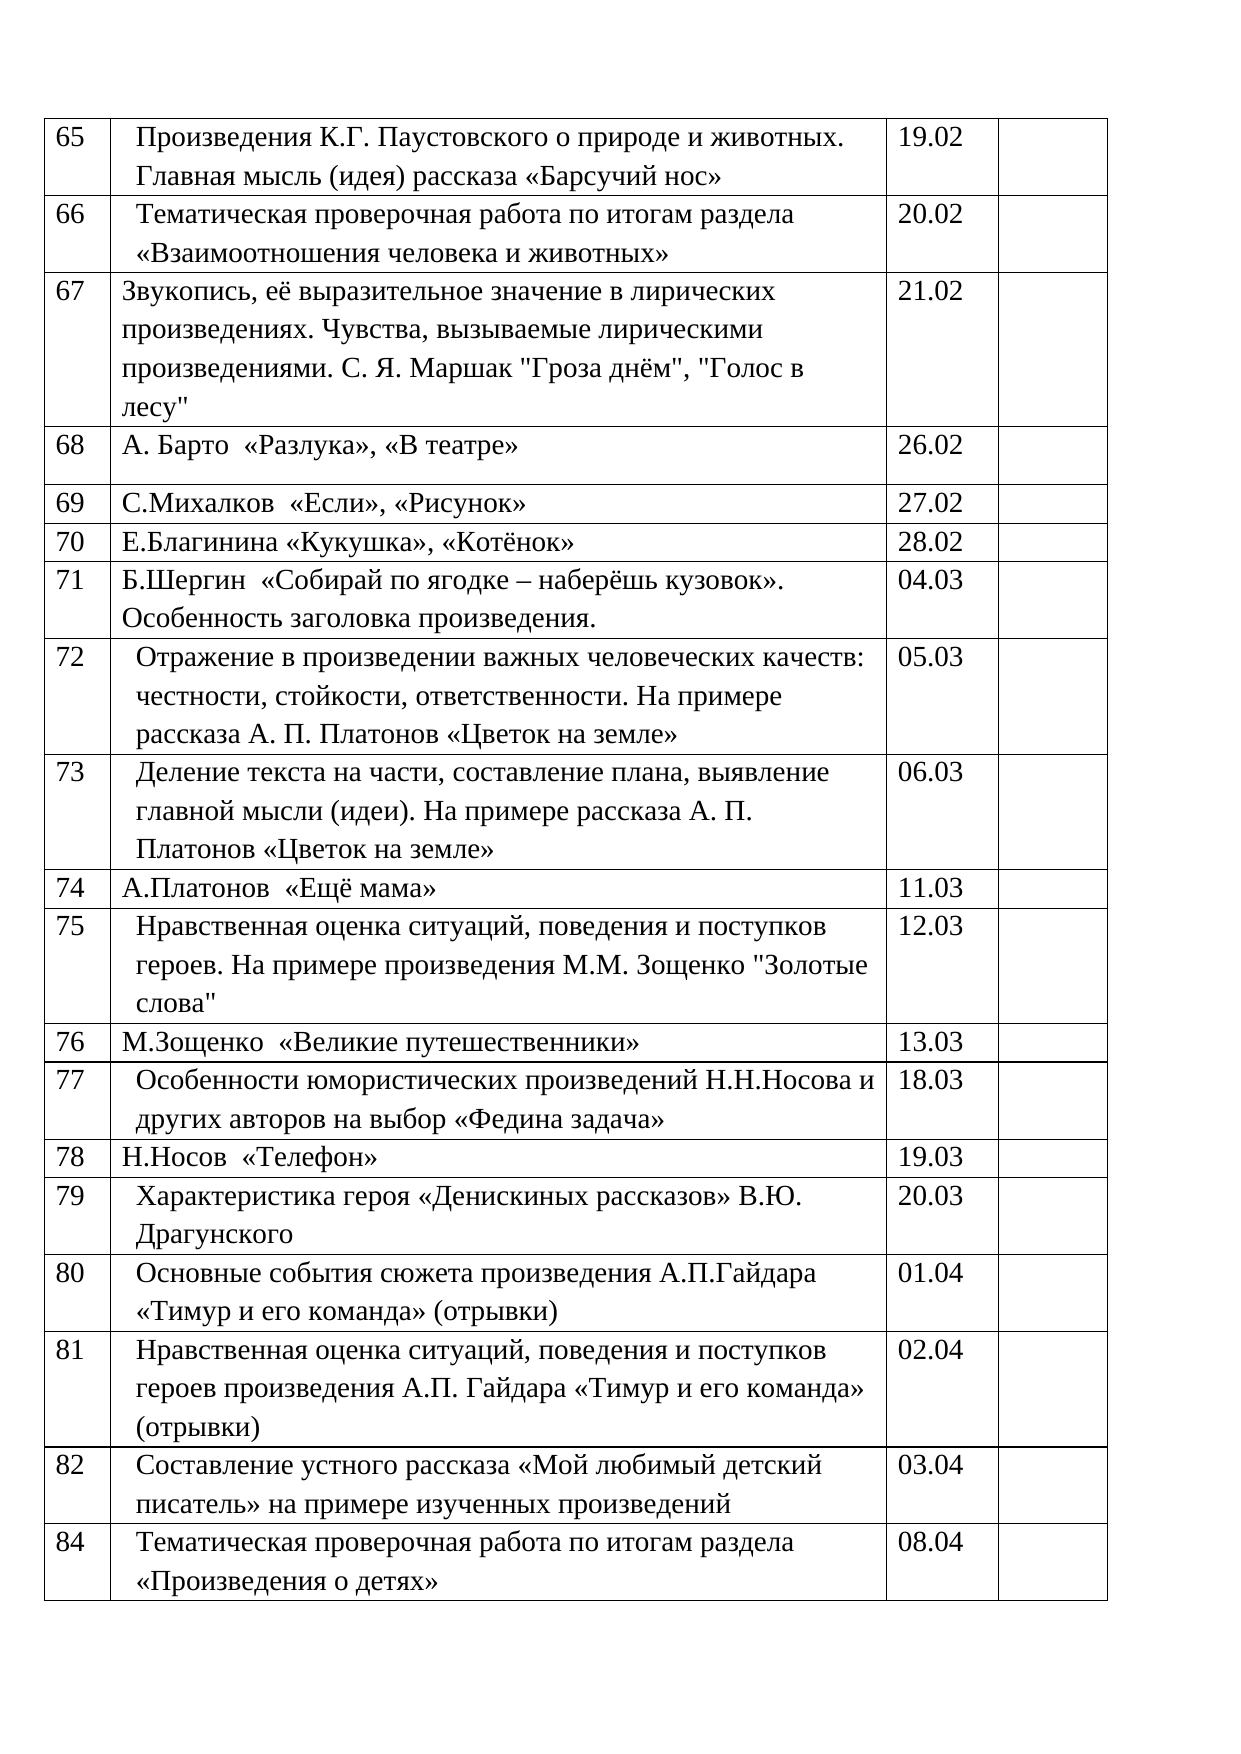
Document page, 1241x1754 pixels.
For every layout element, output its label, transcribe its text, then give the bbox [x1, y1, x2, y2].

table_cell [999, 870, 1107, 907]
table_cell Звукопись, её выразительное значение в лирических произведениях. Чувства, вызываемые лирическими произведениями. С. Я. Маршак "Гроза днём", "Голос в лесу" [111, 273, 886, 426]
table_cell 80 [45, 1255, 110, 1331]
table_cell 06.03 [887, 755, 998, 869]
table_cell [999, 273, 1107, 426]
table_cell 19.03 [887, 1140, 998, 1177]
table_cell [999, 1332, 1107, 1446]
table_cell [999, 524, 1107, 561]
table_cell [999, 196, 1107, 272]
table_cell М.Зощенко «Великие путешественники» [111, 1024, 886, 1061]
table_cell 77 [45, 1063, 110, 1138]
table_cell Особенности юмористических произведений Н.Н.Носова и других авторов на выбор «Федина задача» [111, 1063, 886, 1138]
table_cell [999, 1063, 1107, 1138]
table_cell Характеристика героя «Денискиных рассказов» В.Ю. Драгунского [111, 1178, 886, 1254]
table_cell 68 [45, 427, 110, 484]
table_cell 84 [45, 1524, 110, 1600]
table_cell 70 [45, 524, 110, 561]
table_cell [999, 1140, 1107, 1177]
table_cell 18.03 [887, 1063, 998, 1138]
table_cell 78 [45, 1140, 110, 1177]
table_cell [999, 1448, 1107, 1523]
table_cell 79 [45, 1178, 110, 1254]
table_cell Отражение в произведении важных человеческих качеств: честности, стойкости, ответственности. На примере рассказа А. П. Платонов «Цветок на земле» [111, 639, 886, 753]
table_cell С.Михалков «Если», «Рисунок» [111, 485, 886, 523]
table_cell 21.02 [887, 273, 998, 426]
table_cell 08.04 [887, 1524, 998, 1600]
table_cell 19.02 [887, 119, 998, 195]
table_cell А.Платонов «Ещё мама» [111, 870, 886, 907]
table_cell Тематическая проверочная работа по итогам раздела «Взаимоотношения человека и животных» [111, 196, 886, 272]
table_cell 71 [45, 562, 110, 638]
table_cell 02.04 [887, 1332, 998, 1446]
table_cell 01.04 [887, 1255, 998, 1331]
table_cell 27.02 [887, 485, 998, 523]
table_cell [999, 119, 1107, 195]
table_cell Основные события сюжета произведения А.П.Гайдара «Тимур и его команда» (отрывки) [111, 1255, 886, 1331]
table_cell 65 [45, 119, 110, 195]
table_cell 72 [45, 639, 110, 753]
table_cell Деление текста на части, составление плана, выявление главной мысли (идеи). На примере рассказа А. П. Платонов «Цветок на земле» [111, 755, 886, 869]
table_cell А. Барто «Разлука», «В театре» [111, 427, 886, 484]
table_cell [999, 909, 1107, 1023]
table_cell Б.Шергин «Собирай по ягодке – наберёшь кузовок». Особенность заголовка произведения. [111, 562, 886, 638]
table_cell 82 [45, 1448, 110, 1523]
table_cell 28.02 [887, 524, 998, 561]
table_cell [999, 755, 1107, 869]
table_cell 20.02 [887, 196, 998, 272]
table_cell 12.03 [887, 909, 998, 1023]
table_cell 05.03 [887, 639, 998, 753]
table_cell [999, 639, 1107, 753]
table_cell 76 [45, 1024, 110, 1061]
table_cell 66 [45, 196, 110, 272]
table_cell Нравственная оценка ситуаций, поведения и поступков героев произведения А.П. Гайдара «Тимур и его команда» (отрывки) [111, 1332, 886, 1446]
table_cell 26.02 [887, 427, 998, 484]
table_cell [999, 1524, 1107, 1600]
table_cell 13.03 [887, 1024, 998, 1061]
table_cell 69 [45, 485, 110, 523]
table_cell [999, 1255, 1107, 1331]
table_cell [999, 1024, 1107, 1061]
table_cell 81 [45, 1332, 110, 1446]
table_cell Нравственная оценка ситуаций, поведения и поступков героев. На примере произведения М.М. Зощенко "Золотые слова" [111, 909, 886, 1023]
table_cell [999, 562, 1107, 638]
table_cell 73 [45, 755, 110, 869]
table_cell 75 [45, 909, 110, 1023]
table_cell [999, 1178, 1107, 1254]
table_cell 04.03 [887, 562, 998, 638]
table_cell Н.Носов «Телефон» [111, 1140, 886, 1177]
table_cell 11.03 [887, 870, 998, 907]
table_cell 20.03 [887, 1178, 998, 1254]
table_cell [999, 485, 1107, 523]
table_cell Произведения К.Г. Паустовского о природе и животных. Главная мысль (идея) рассказа «Барсучий нос» [111, 119, 886, 195]
table_cell [999, 427, 1107, 484]
table_cell 03.04 [887, 1448, 998, 1523]
table_cell Составление устного рассказа «Мой любимый детский писатель» на примере изученных произведений [111, 1448, 886, 1523]
table_cell Е.Благинина «Кукушка», «Котёнок» [111, 524, 886, 561]
table_cell Тематическая проверочная работа по итогам раздела «Произведения о детях» [111, 1524, 886, 1600]
table_cell 67 [45, 273, 110, 426]
table_cell 74 [45, 870, 110, 907]
